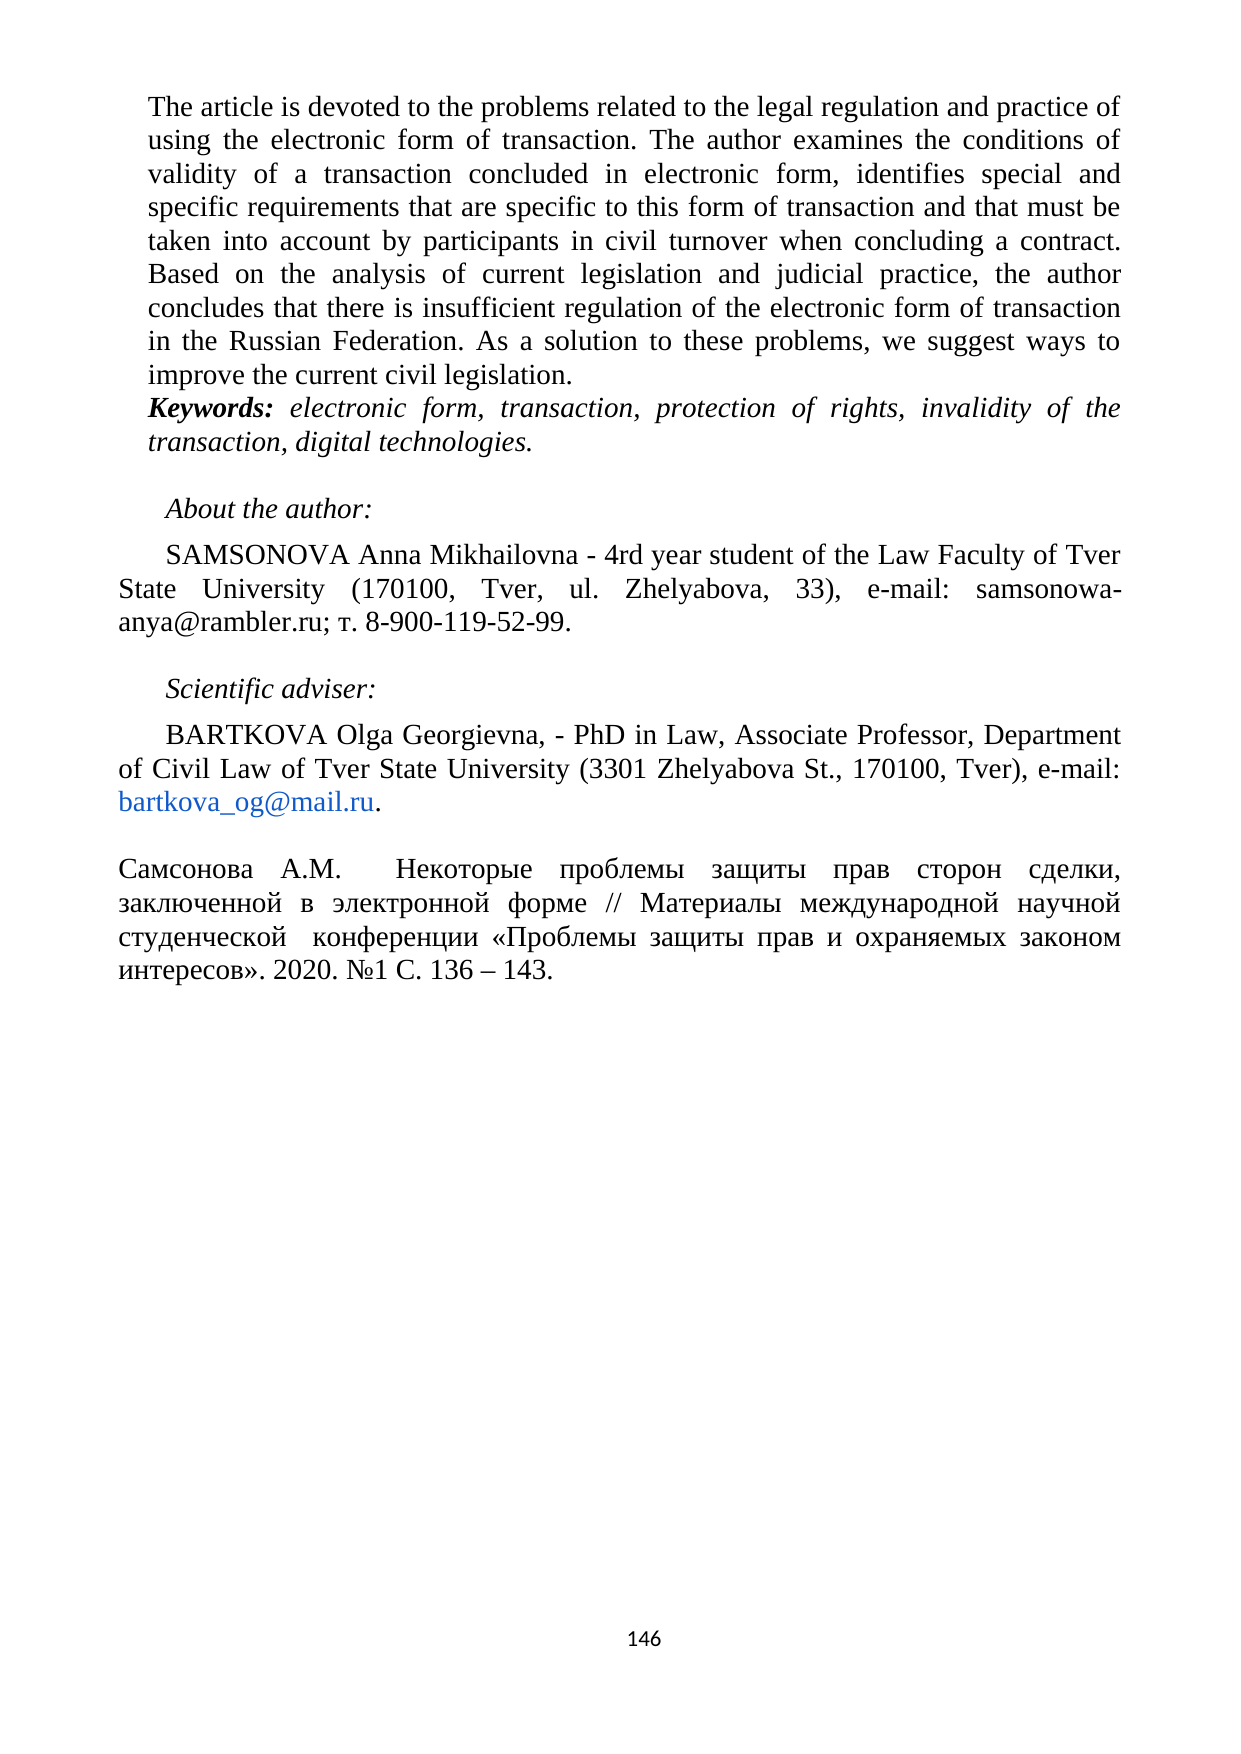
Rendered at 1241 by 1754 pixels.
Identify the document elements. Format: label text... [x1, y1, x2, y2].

text Scientific adviser: [118, 671, 1122, 705]
text SAMSONOVA Anna Mikhailovna - 4rd year student of the Law Faculty of Tver State University (170100, Tver, ul. Zhelyabova, 33), e-mail: samsonowa-anya@rambler.ru; т. 8-900-119-52-99. [118, 537, 1122, 638]
text Самсонова А.М. Некоторые проблемы защиты прав сторон сделки, заключенной в электронной форме // Материалы международной научной студенческой конференции «Проблемы защиты прав и охраняемых законом интересов». 2020. №1 С. 136 – 143. [118, 852, 1122, 986]
text About the author: [118, 491, 1122, 525]
text Keywords: electronic form, transaction, protection of rights, invalidity of the transaction, digital technologies. [148, 391, 1122, 458]
text The article is devoted to the problems related to the legal regulation and practice of using the electronic form of transaction. The author examines the conditions of validity of a transaction concluded in electronic form, identifies special and specific requirements that are specific to this form of transaction and that must be taken into account by participants in civil turnover when concluding a contract. Based on the analysis of current legislation and judicial practice, the author concludes that there is insufficient regulation of the electronic form of transaction in the Russian Federation. As a solution to these problems, we suggest ways to improve the current civil legislation. [148, 89, 1122, 391]
text BARTKOVA Olga Georgievna, - PhD in Law, Associate Professor, Department of Civil Law of Tver State University (3301 Zhelyabova St., 170100, Tver), e-mail: bartkova_og@mail.ru. [118, 717, 1122, 818]
